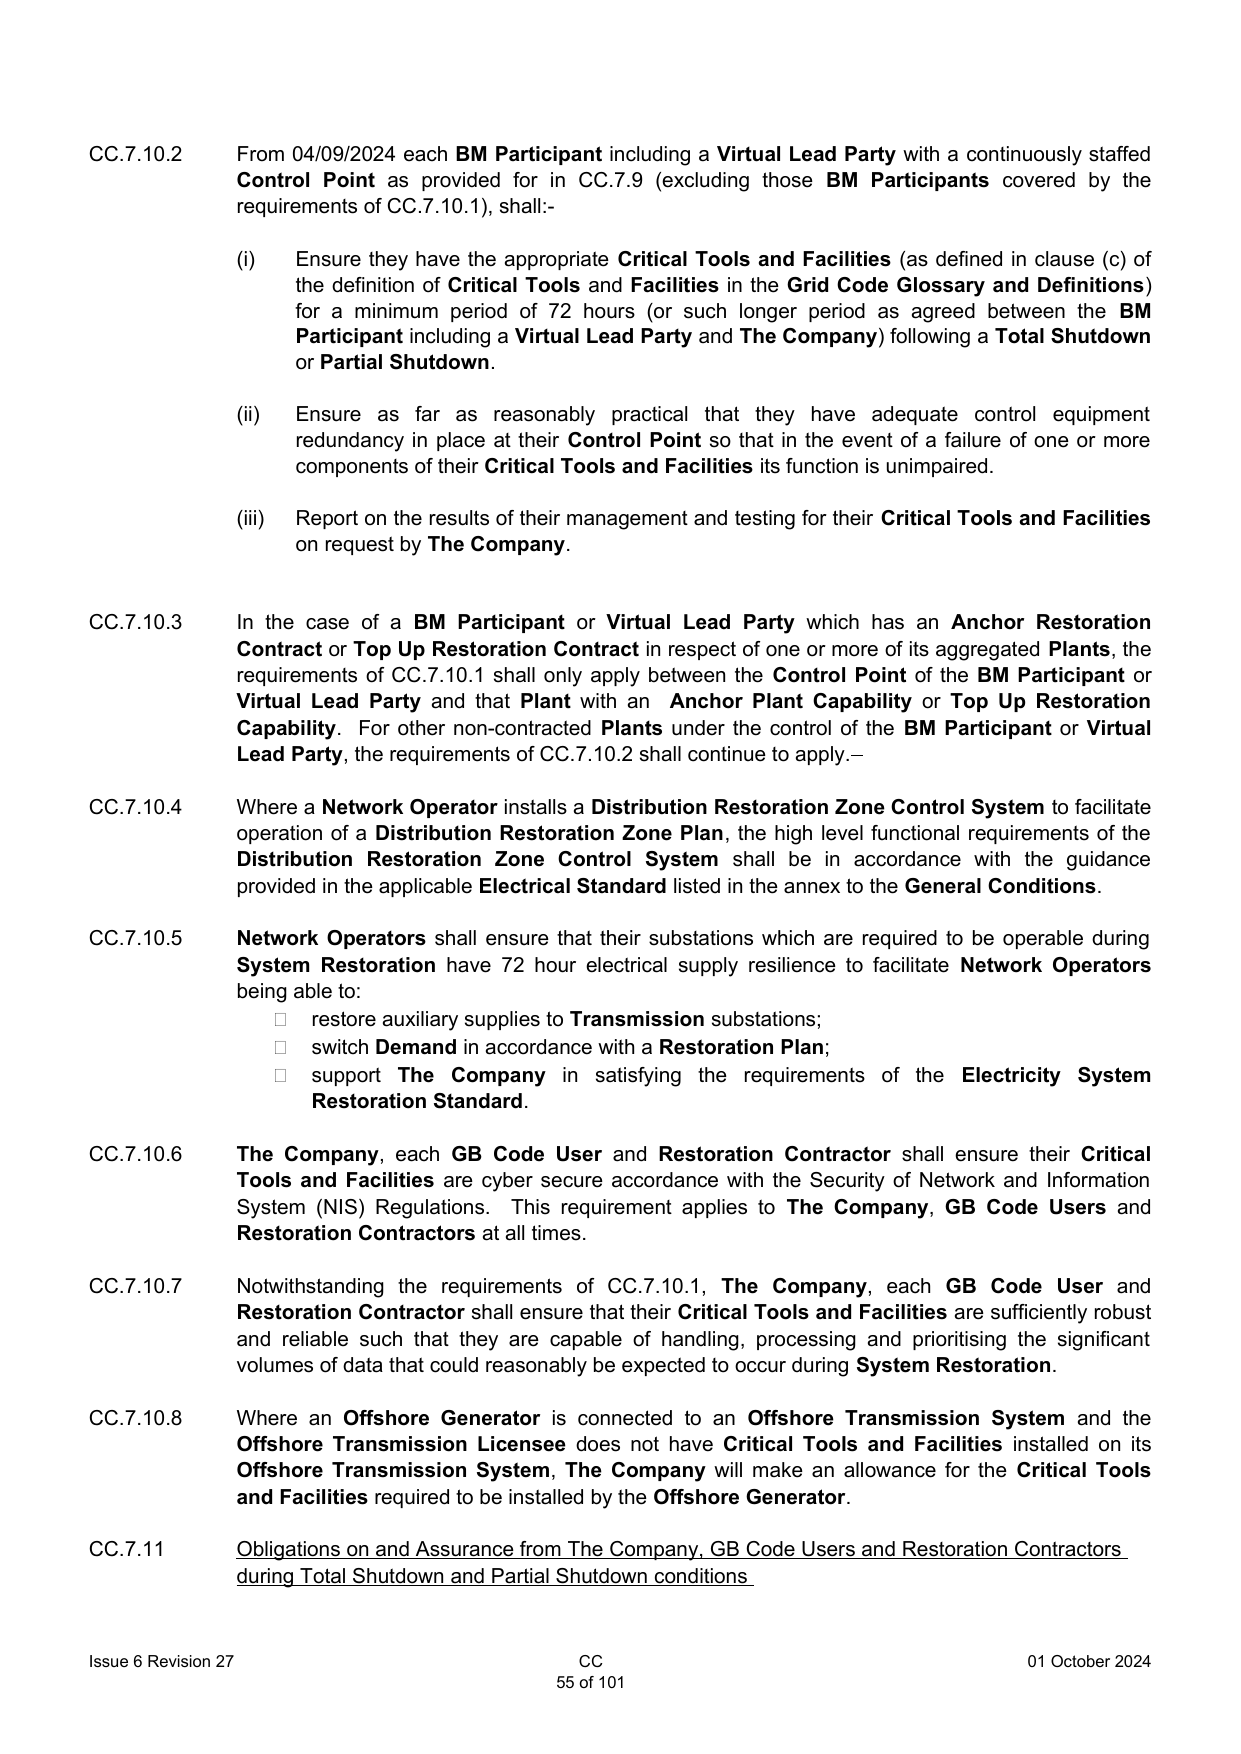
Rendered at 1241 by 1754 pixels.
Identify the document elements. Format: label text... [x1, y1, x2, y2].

text CC.7.10.4 Where a Network Operator installs a Distribution Restoration Zone Control System to facilitate operation of a Distribution Restoration Zone Plan, the high level functional requirements of the Distribution Restoration Zone Control System shall be in accordance with the guidance provided in the applicable Electrical Standard listed in the annex to the General Conditions. [89, 794, 1152, 897]
list Ensure they have the appropriate Critical Tools and Facilities (as defined in clause (c) of the definition of Critical Tools and Facilities in the Grid Code Glossary and Definitions) for a minimum period of 72 hours (or such longer period as agreed between the BM Participant including a Virtual Lead Party and The Company) following a Total Shutdown or Partial Shutdown. [236, 247, 1152, 374]
list restore auxiliary supplies to Transmission substations; [274, 1005, 1152, 1031]
list Ensure as far as reasonably practical that they have adequate control equipment redundancy in place at their Control Point so that in the event of a failure of one or more components of their Critical Tools and Facilities its function is unimpaired. [236, 402, 1152, 478]
text CC.7.11 Obligations on and Assurance from The Company, GB Code Users and Restoration Contractors during Total Shutdown and Partial Shutdown conditions [89, 1537, 1152, 1588]
list switch Demand in accordance with a Restoration Plan; [274, 1033, 1152, 1059]
list support The Company in satisfying the requirements of the Electricity System Restoration Standard. [274, 1061, 1152, 1113]
text CC.7.10.5 Network Operators shall ensure that their substations which are required to be operable during System Restoration have 72 hour electrical supply resilience to facilitate Network Operators being able to: [89, 926, 1152, 1003]
text CC.7.10.2 From 04/09/2024 each BM Participant including a Virtual Lead Party with a continuously staffed Control Point as provided for in CC.7.9 (excluding those BM Participants covered by the requirements of CC.7.10.1), shall:- [89, 141, 1152, 218]
text CC.7.10.7 Notwithstanding the requirements of CC.7.10.1, The Company, each GB Code User and Restoration Contractor shall ensure that their Critical Tools and Facilities are sufficiently robust and reliable such that they are capable of handling, processing and prioritising the significant volumes of data that could reasonably be expected to occur during System Restoration. [89, 1274, 1152, 1377]
text CC.7.10.8 Where an Offshore Generator is connected to an Offshore Transmission System and the Offshore Transmission Licensee does not have Critical Tools and Facilities installed on its Offshore Transmission System, The Company will make an allowance for the Critical Tools and Facilities required to be installed by the Offshore Generator. [89, 1406, 1152, 1508]
list Report on the results of their management and testing for their Critical Tools and Facilities on request by The Company. [236, 506, 1152, 556]
text CC.7.10.6 The Company, each GB Code User and Restoration Contractor shall ensure their Critical Tools and Facilities are cyber secure accordance with the Security of Network and Information System (NIS) Regulations. This requirement applies to The Company, GB Code Users and Restoration Contractors at all times. [89, 1142, 1152, 1245]
text CC.7.10.3 In the case of a BM Participant or Virtual Lead Party which has an Anchor Restoration Contract or Top Up Restoration Contract in respect of one or more of its aggregated Plants, the requirements of CC.7.10.1 shall only apply between the Control Point of the BM Participant or Virtual Lead Party and that Plant with an Anchor Plant Capability or Top Up Restoration Capability. For other non-contracted Plants under the control of the BM Participant or Virtual Lead Party, the requirements of CC.7.10.2 shall continue to apply. [89, 610, 1152, 766]
